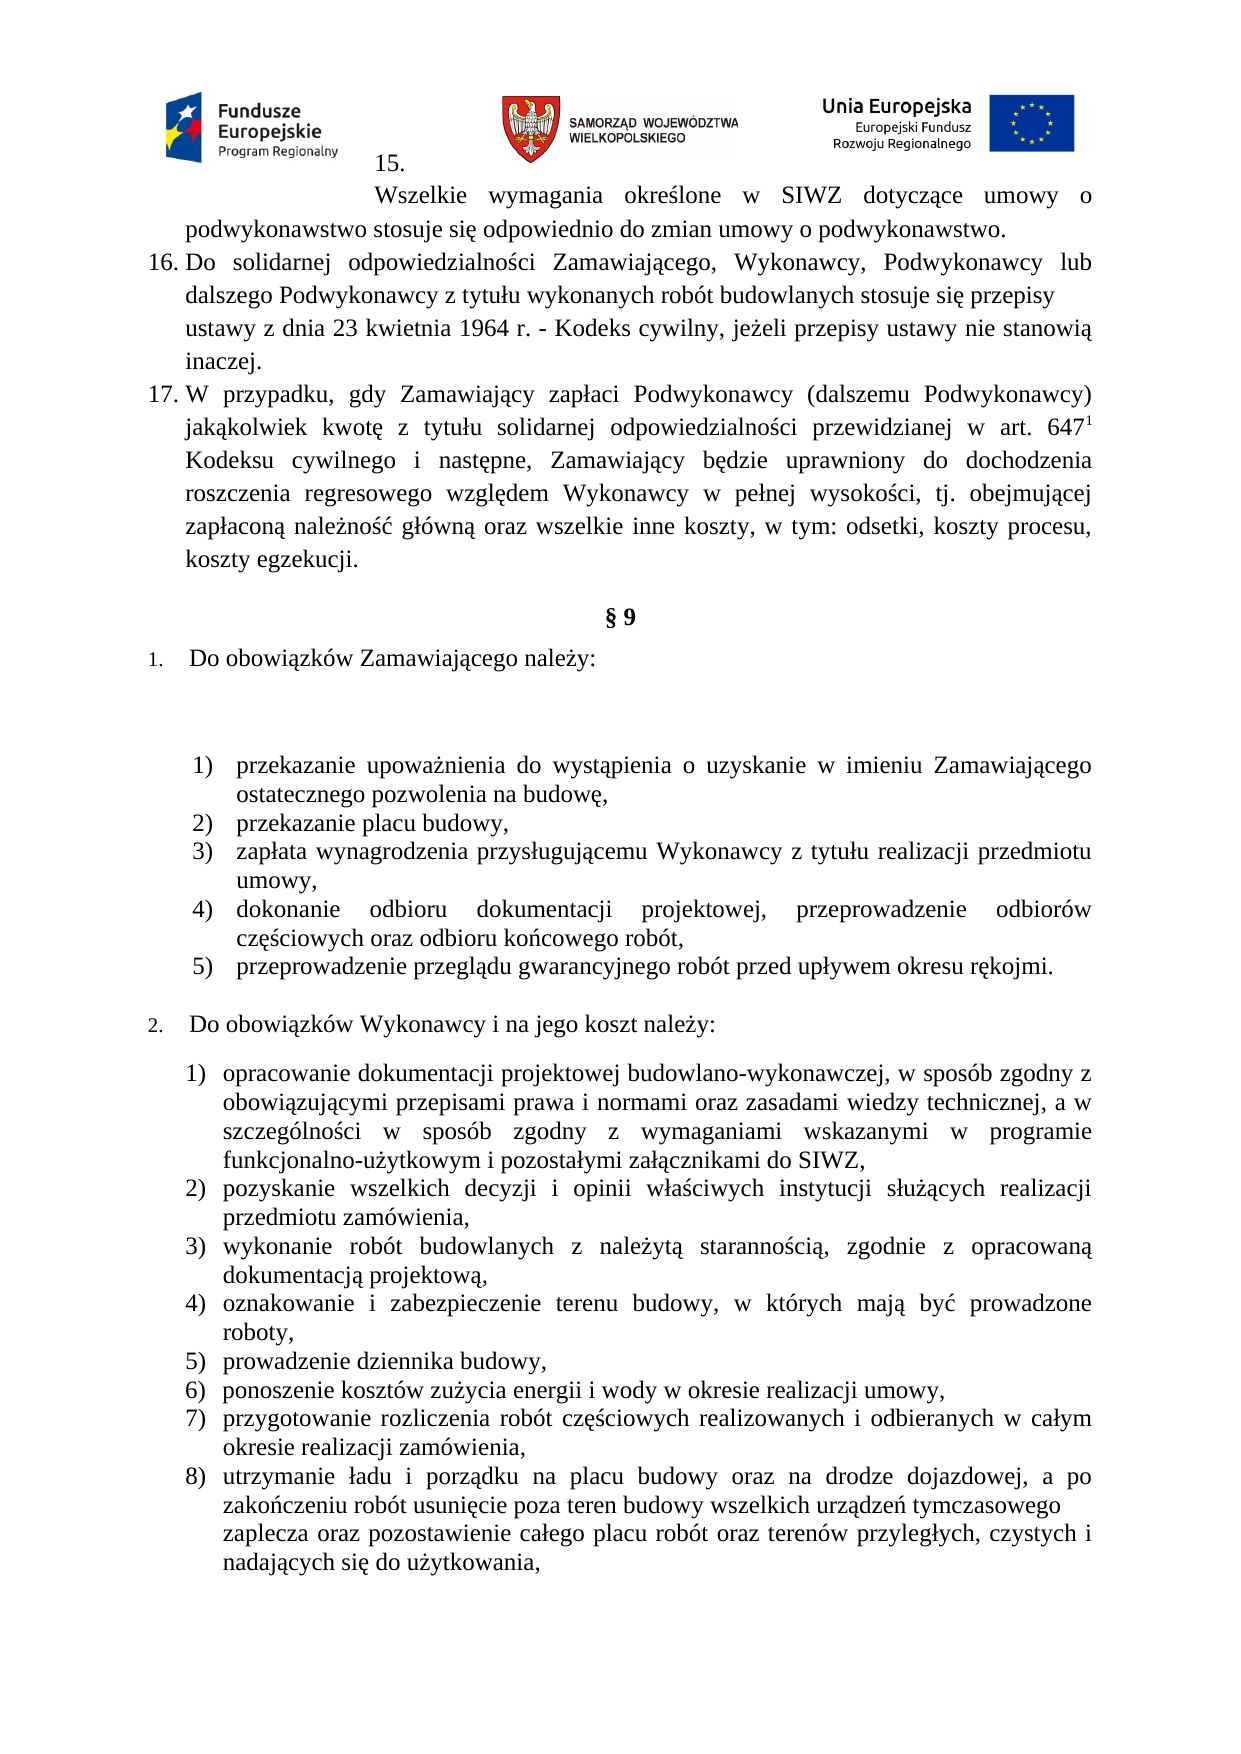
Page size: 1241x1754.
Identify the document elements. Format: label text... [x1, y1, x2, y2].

list przeprowadzenie przeglądu gwarancyjnego robót przed upływem okresu rękojmi. [192, 951, 1093, 980]
list przekazanie placu budowy, [192, 808, 1093, 836]
picture [804, 76, 1093, 148]
list przygotowanie rozliczenia robót częściowych realizowanych i odbieranych w całym okresie realizacji zamówienia, [185, 1403, 1093, 1461]
list opracowanie dokumentacji projektowej budowlano-wykonawczej, w sposób zgodny z obowiązującymi przepisami prawa i normami oraz zasadami wiedzy technicznej, a w szczególności w sposób zgodny z wymaganiami wskazanymi w programie funkcjonalno-użytkowym i pozostałymi załącznikami do SIWZ, [185, 1058, 1093, 1173]
list Do obowiązków Zamawiającego należy: [148, 643, 1093, 672]
list utrzymanie ładu i porządku na placu budowy oraz na drodze dojazdowej, a po zakończeniu robót usunięcie poza teren budowy wszelkich urządzeń tymczasowego [185, 1461, 1093, 1518]
list pozyskanie wszelkich decyzji i opinii właściwych instytucji służących realizacji przedmiotu zamówienia, [185, 1173, 1093, 1231]
list zapłata wynagrodzenia przysługującemu Wykonawcy z tytułu realizacji przedmiotu umowy, [192, 836, 1093, 894]
list dokonanie odbioru dokumentacji projektowej, przeprowadzenie odbiorów częściowych oraz odbioru końcowego robót, [192, 894, 1093, 951]
list oznakowanie i zabezpieczenie terenu budowy, w których mają być prowadzone roboty, [185, 1288, 1093, 1346]
text zaplecza oraz pozostawienie całego placu robót oraz terenów przyległych, czystych i nadających się do użytkowania, [223, 1518, 1093, 1576]
text § 9 [148, 602, 1093, 631]
list przekazanie upoważnienia do wystąpienia o uzyskanie w imieniu Zamawiającego ostatecznego pozwolenia na budowę, [192, 750, 1093, 808]
list ponoszenie kosztów zużycia energii i wody w okresie realizacji umowy, [185, 1375, 1093, 1403]
picture [502, 96, 739, 148]
list Do obowiązków Wykonawcy i na jego koszt należy: [148, 1009, 1093, 1038]
list Wszelkie wymagania określone w SIWZ dotyczące umowy o podwykonawstwo stosuje się odpowiednio do zmian umowy o podwykonawstwo. [148, 148, 1093, 242]
list wykonanie robót budowlanych z należytą starannością, zgodnie z opracowaną dokumentacją projektową, [185, 1231, 1093, 1288]
list prowadzenie dziennika budowy, [185, 1346, 1093, 1375]
picture [147, 74, 356, 181]
list W przypadku, gdy Zamawiający zapłaci Podwykonawcy (dalszemu Podwykonawcy) jakąkolwiek kwotę z tytułu solidarnej odpowiedzialności przewidzianej w art. 6471 Kodeksu cywilnego i następne, Zamawiający będzie uprawniony do dochodzenia roszczenia regresowego względem Wykonawcy w pełnej wysokości, tj. obejmującej zapłaconą należność główną oraz wszelkie inne koszty, w tym: odsetki, koszty procesu, koszty egzekucji. [148, 379, 1093, 573]
list Do solidarnej odpowiedzialności Zamawiającego, Wykonawcy, Podwykonawcy lub dalszego Podwykonawcy z tytułu wykonanych robót budowlanych stosuje się przepisy [148, 247, 1093, 308]
list ustawy z dnia 23 kwietnia 1964 r. - Kodeks cywilny, jeżeli przepisy ustawy nie stanowią inaczej. [185, 313, 1093, 374]
